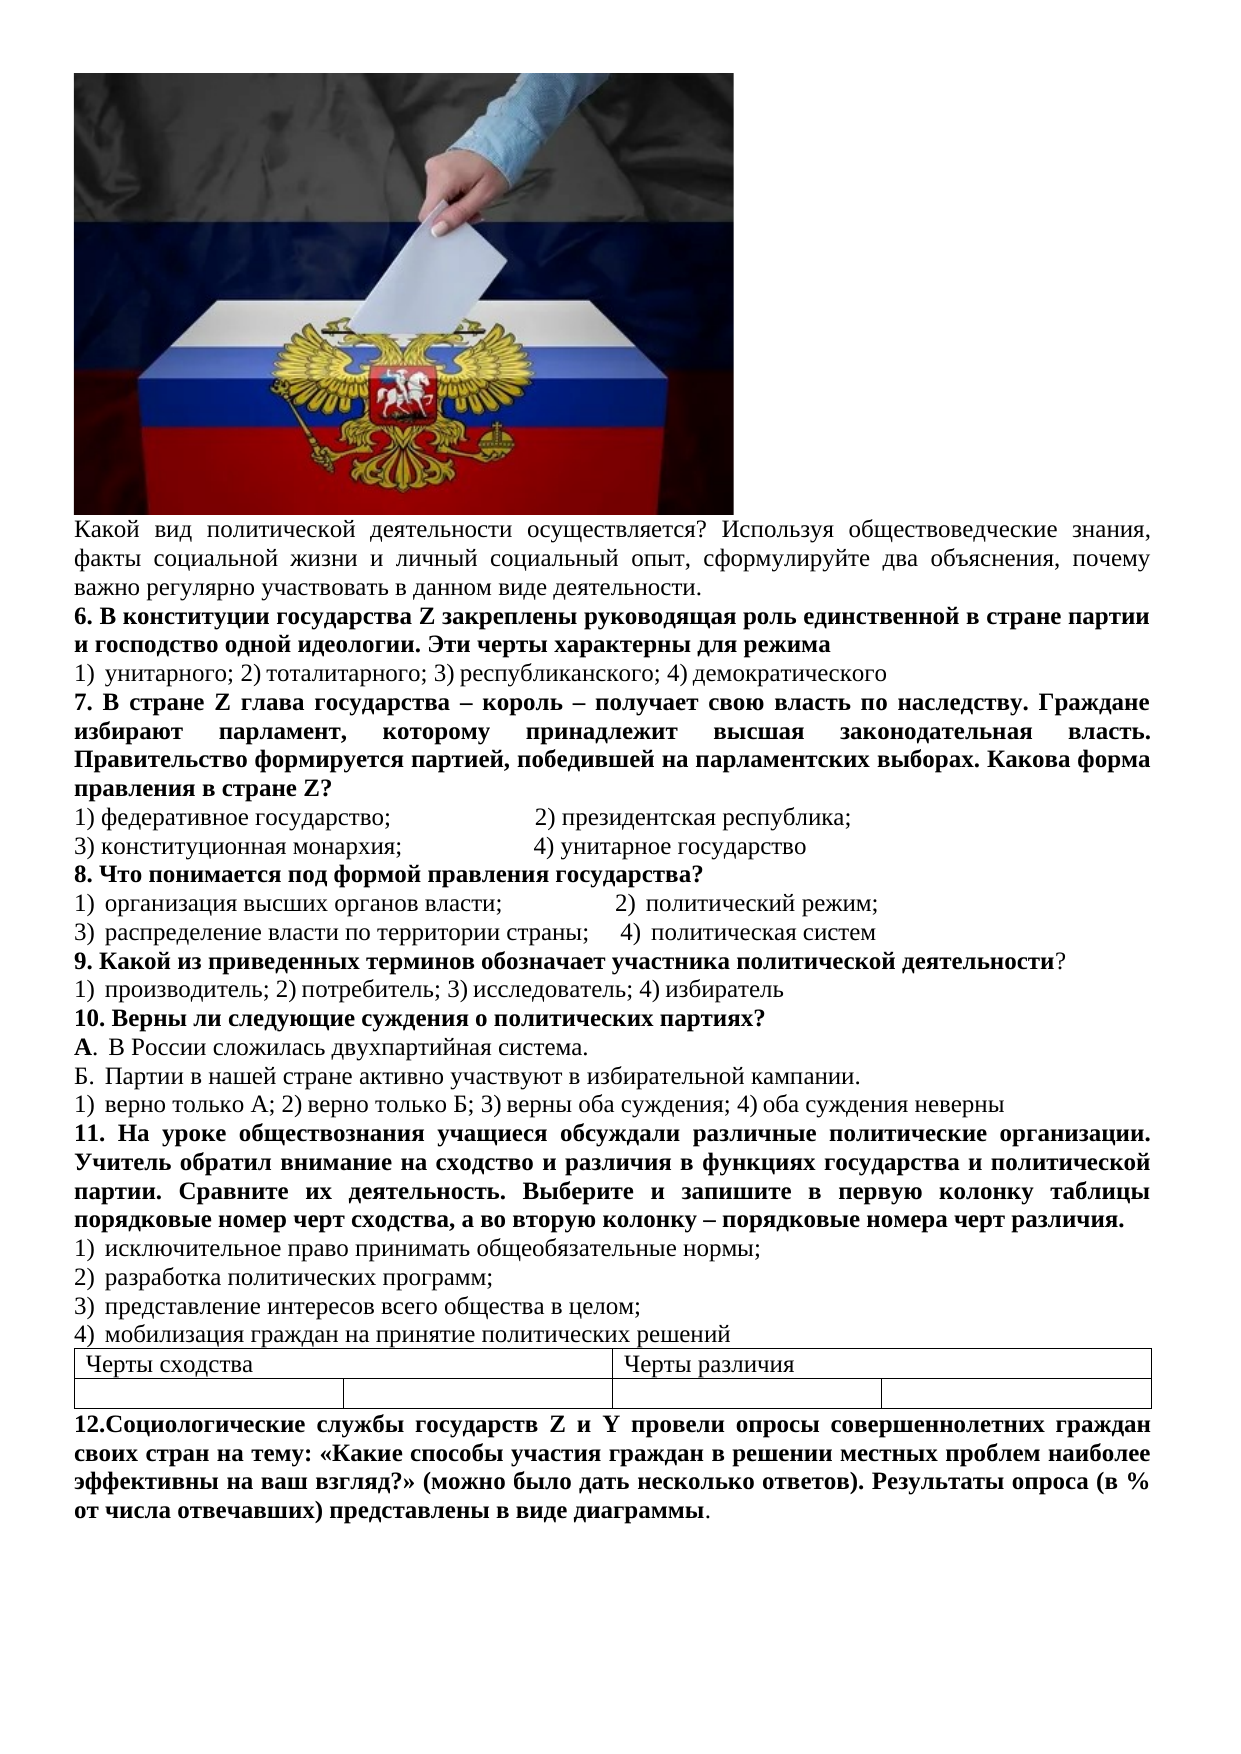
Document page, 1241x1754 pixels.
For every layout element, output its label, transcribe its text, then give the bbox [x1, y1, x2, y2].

picture [73, 73, 734, 515]
text А. В России сложилась двухпартийная система. [74, 1032, 1152, 1061]
text 3) представление интересов всего общества в целом; [74, 1291, 1152, 1319]
list 1) организация высших органов власти; 2) политический режим; [74, 888, 1152, 917]
text 1) исключительное право принимать общеобязательные нормы; [74, 1233, 1152, 1262]
text 2) разработка политических программ; [74, 1262, 1152, 1291]
list 4) мобилизация граждан на принятие политических решений [74, 1319, 1152, 1348]
text 11. На уроке обществознания учащиеся обсуждали различные политические организации. Учитель обратил внимание на сходство и различия в функциях государства и политической партии. Сравните их деятельность. Выберите и запишите в первую колонку таблицы порядковые номер черт сходства, а во вторую колонку – порядковые номера черт различия. [74, 1118, 1152, 1233]
table_cell [882, 1379, 1151, 1408]
text 10. Верны ли следующие суждения о политических партиях? [74, 1003, 1152, 1032]
text Б. Партии в нашей стране активно участвуют в избирательной кампании. [74, 1061, 1152, 1089]
table_cell [613, 1379, 881, 1408]
list 3) конституционная монархия; 4) унитарное государство [74, 831, 1152, 859]
table_cell [75, 1379, 343, 1408]
text 9. Какой из приведенных терминов обозначает участника политической деятельности? [74, 946, 1152, 974]
list 12.Социологические службы государств Z и Y провели опросы совершеннолетних граждан своих стран на тему: «Какие способы участия граждан в решении местных проблем наиболее эффективны на ваш взгляд?» (можно было дать несколько ответов). Результаты опроса (в % от числа отвечавших) представлены в виде диаграммы. [74, 1409, 1152, 1524]
text 6. В конституции государства Z закреплены руководящая роль единственной в стране партии и господство одной идеологии. Эти черты характерны для режима [74, 601, 1152, 658]
list 7. В стране Z глава государства – король – получает свою власть по наследству. Граждане избирают парламент, которому принадлежит высшая законодательная власть. Правительство формируется партией, победившей на парламентских выборах. Какова форма правления в стране Z? [74, 687, 1152, 802]
table_header Черты различия [613, 1349, 1151, 1378]
list 3) распределение власти по территории страны; 4) политическая систем [74, 917, 1152, 946]
text 1) производитель; 2) потребитель; 3) исследователь; 4) избиратель [74, 974, 1152, 1003]
text 1) унитарного; 2) тоталитарного; 3) республиканского; 4) демократического [74, 658, 1152, 687]
text 1) верно только А; 2) верно только Б; 3) верны оба суждения; 4) оба суждения неверны [74, 1089, 1152, 1118]
text Какой вид политической деятельности осуществляется? Используя обществоведческие знания, факты социальной жизни и личный социальный опыт, сформулируйте два объяснения, почему важно регулярно участвовать в данном виде деятельности. [74, 514, 1152, 601]
list 8. Что понимается под формой правления государства? [74, 859, 1152, 888]
list 1) федеративное государство; 2) президентская республика; [74, 802, 1152, 831]
table_cell [344, 1379, 612, 1408]
table_header Черты сходства [75, 1349, 612, 1378]
